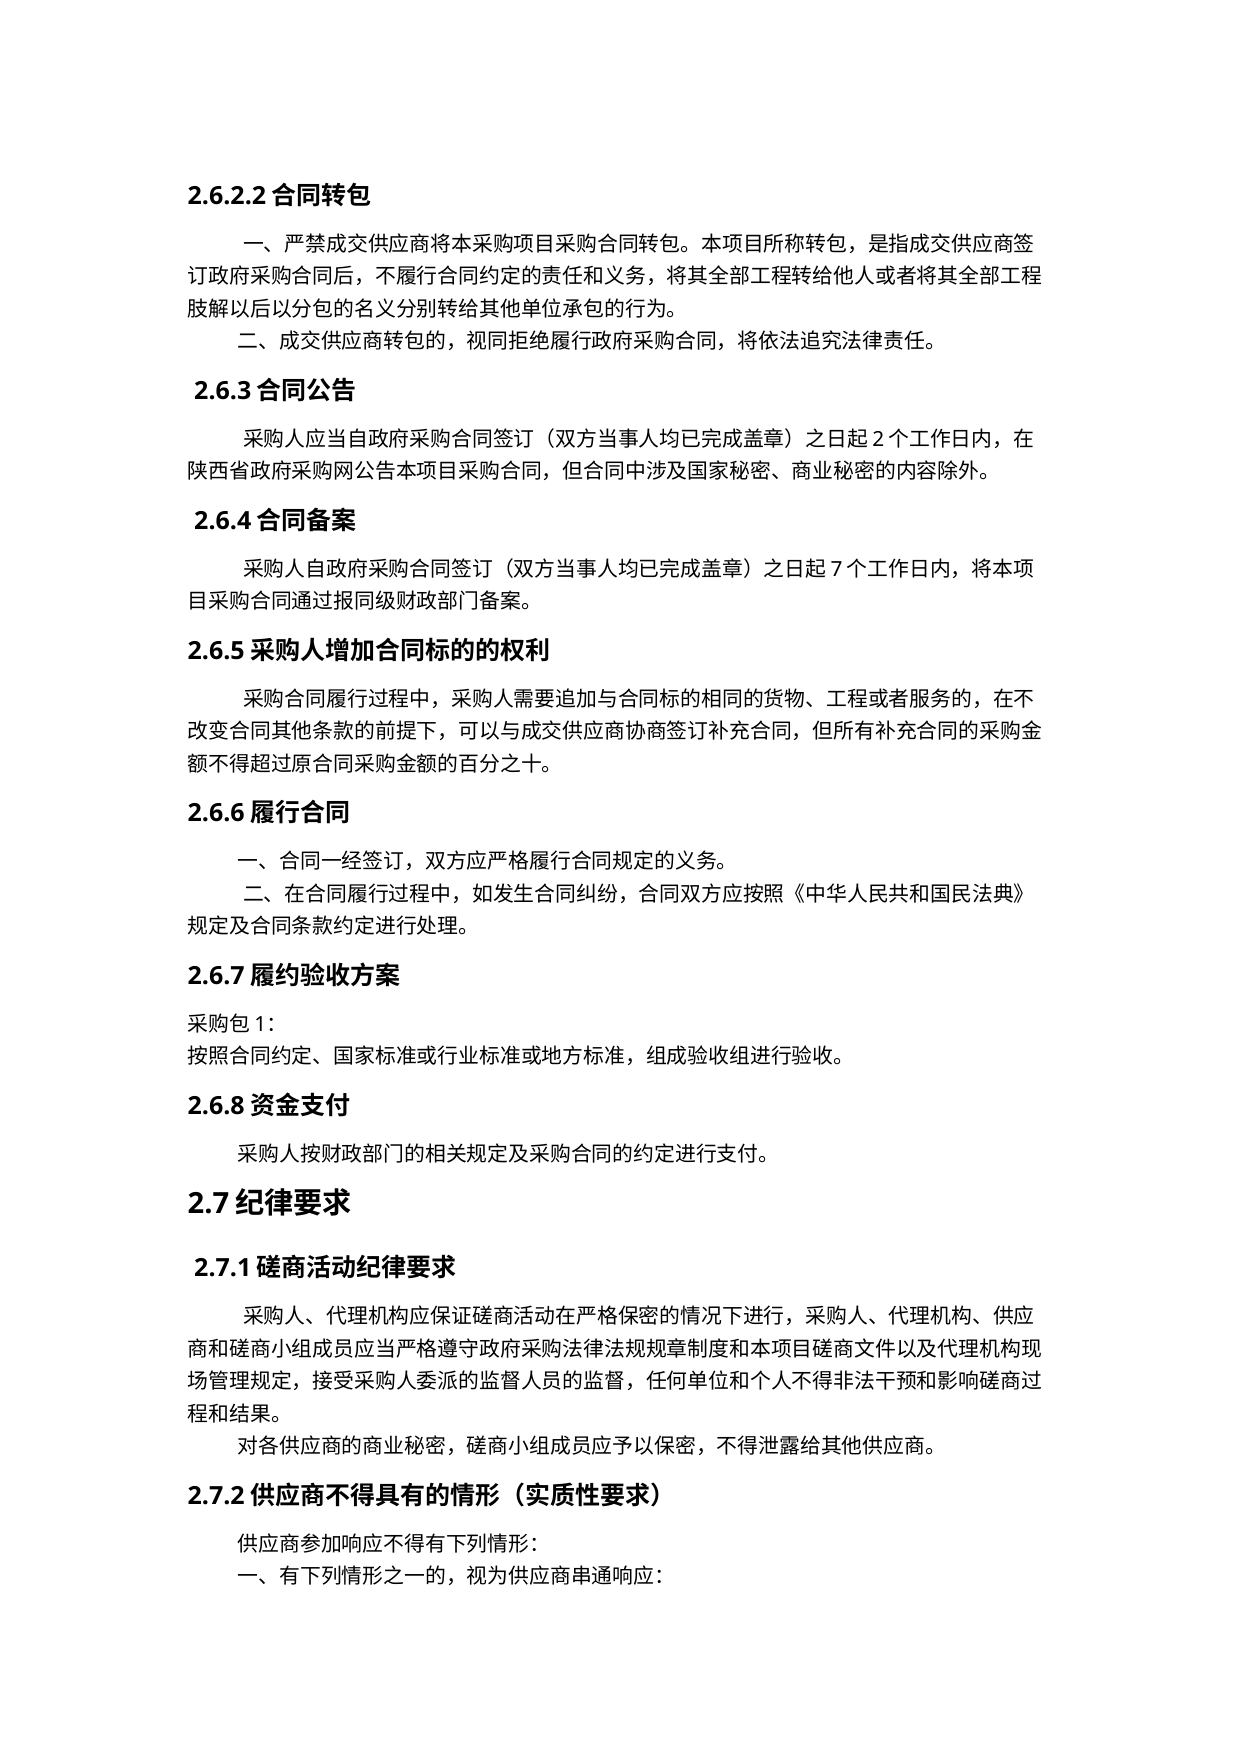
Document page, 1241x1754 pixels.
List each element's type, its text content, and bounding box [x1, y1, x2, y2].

text 一、合同一经签订，双方应严格履行合同规定的义务。 [187, 844, 1053, 877]
text 2.6.5采购人增加合同标的的权利 [187, 617, 1053, 682]
text 2.6.8资金支付 [187, 1072, 1053, 1137]
text 一、有下列情形之一的，视为供应商串通响应： [187, 1559, 1053, 1592]
text 2.7.2供应商不得具有的情形（实质性要求） [187, 1462, 1053, 1527]
text 2.7纪律要求 [187, 1169, 1053, 1234]
text 一、严禁成交供应商将本采购项目采购合同转包。本项目所称转包，是指成交供应商签订政府采购合同后，不履行合同约定的责任和义务，将其全部工程转给他人或者将其全部工程肢解以后以分包的名义分别转给其他单位承包的行为。 [187, 227, 1053, 324]
text 供应商参加响应不得有下列情形： [187, 1527, 1053, 1559]
text 对各供应商的商业秘密，磋商小组成员应予以保密，不得泄露给其他供应商。 [187, 1429, 1053, 1462]
text 2.6.7履约验收方案 [187, 942, 1053, 1007]
text 采购人应当自政府采购合同签订（双方当事人均已完成盖章）之日起2个工作日内，在陕西省政府采购网公告本项目采购合同，但合同中涉及国家秘密、商业秘密的内容除外。 [187, 422, 1053, 487]
text 采购人、代理机构应保证磋商活动在严格保密的情况下进行，采购人、代理机构、供应商和磋商小组成员应当严格遵守政府采购法律法规规章制度和本项目磋商文件以及代理机构现场管理规定，接受采购人委派的监督人员的监督，任何单位和个人不得非法干预和影响磋商过程和结果。 [187, 1299, 1053, 1429]
text 按照合同约定、国家标准或行业标准或地方标准，组成验收组进行验收。 [187, 1039, 1053, 1072]
text 2.6.4合同备案 [187, 487, 1053, 552]
text 采购人自政府采购合同签订（双方当事人均已完成盖章）之日起7个工作日内，将本项目采购合同通过报同级财政部门备案。 [187, 552, 1053, 617]
text 2.7.1磋商活动纪律要求 [187, 1234, 1053, 1299]
text 2.6.6履行合同 [187, 779, 1053, 844]
text 二、在合同履行过程中，如发生合同纠纷，合同双方应按照《中华人民共和国民法典》规定及合同条款约定进行处理。 [187, 877, 1053, 942]
text 采购合同履行过程中，采购人需要追加与合同标的相同的货物、工程或者服务的，在不改变合同其他条款的前提下，可以与成交供应商协商签订补充合同，但所有补充合同的采购金额不得超过原合同采购金额的百分之十。 [187, 682, 1053, 779]
text 2.6.2.2合同转包 [187, 162, 1053, 227]
text 二、成交供应商转包的，视同拒绝履行政府采购合同，将依法追究法律责任。 [187, 324, 1053, 357]
text 2.6.3合同公告 [187, 357, 1053, 422]
text 采购包1： [187, 1007, 1053, 1039]
text 采购人按财政部门的相关规定及采购合同的约定进行支付。 [187, 1137, 1053, 1169]
